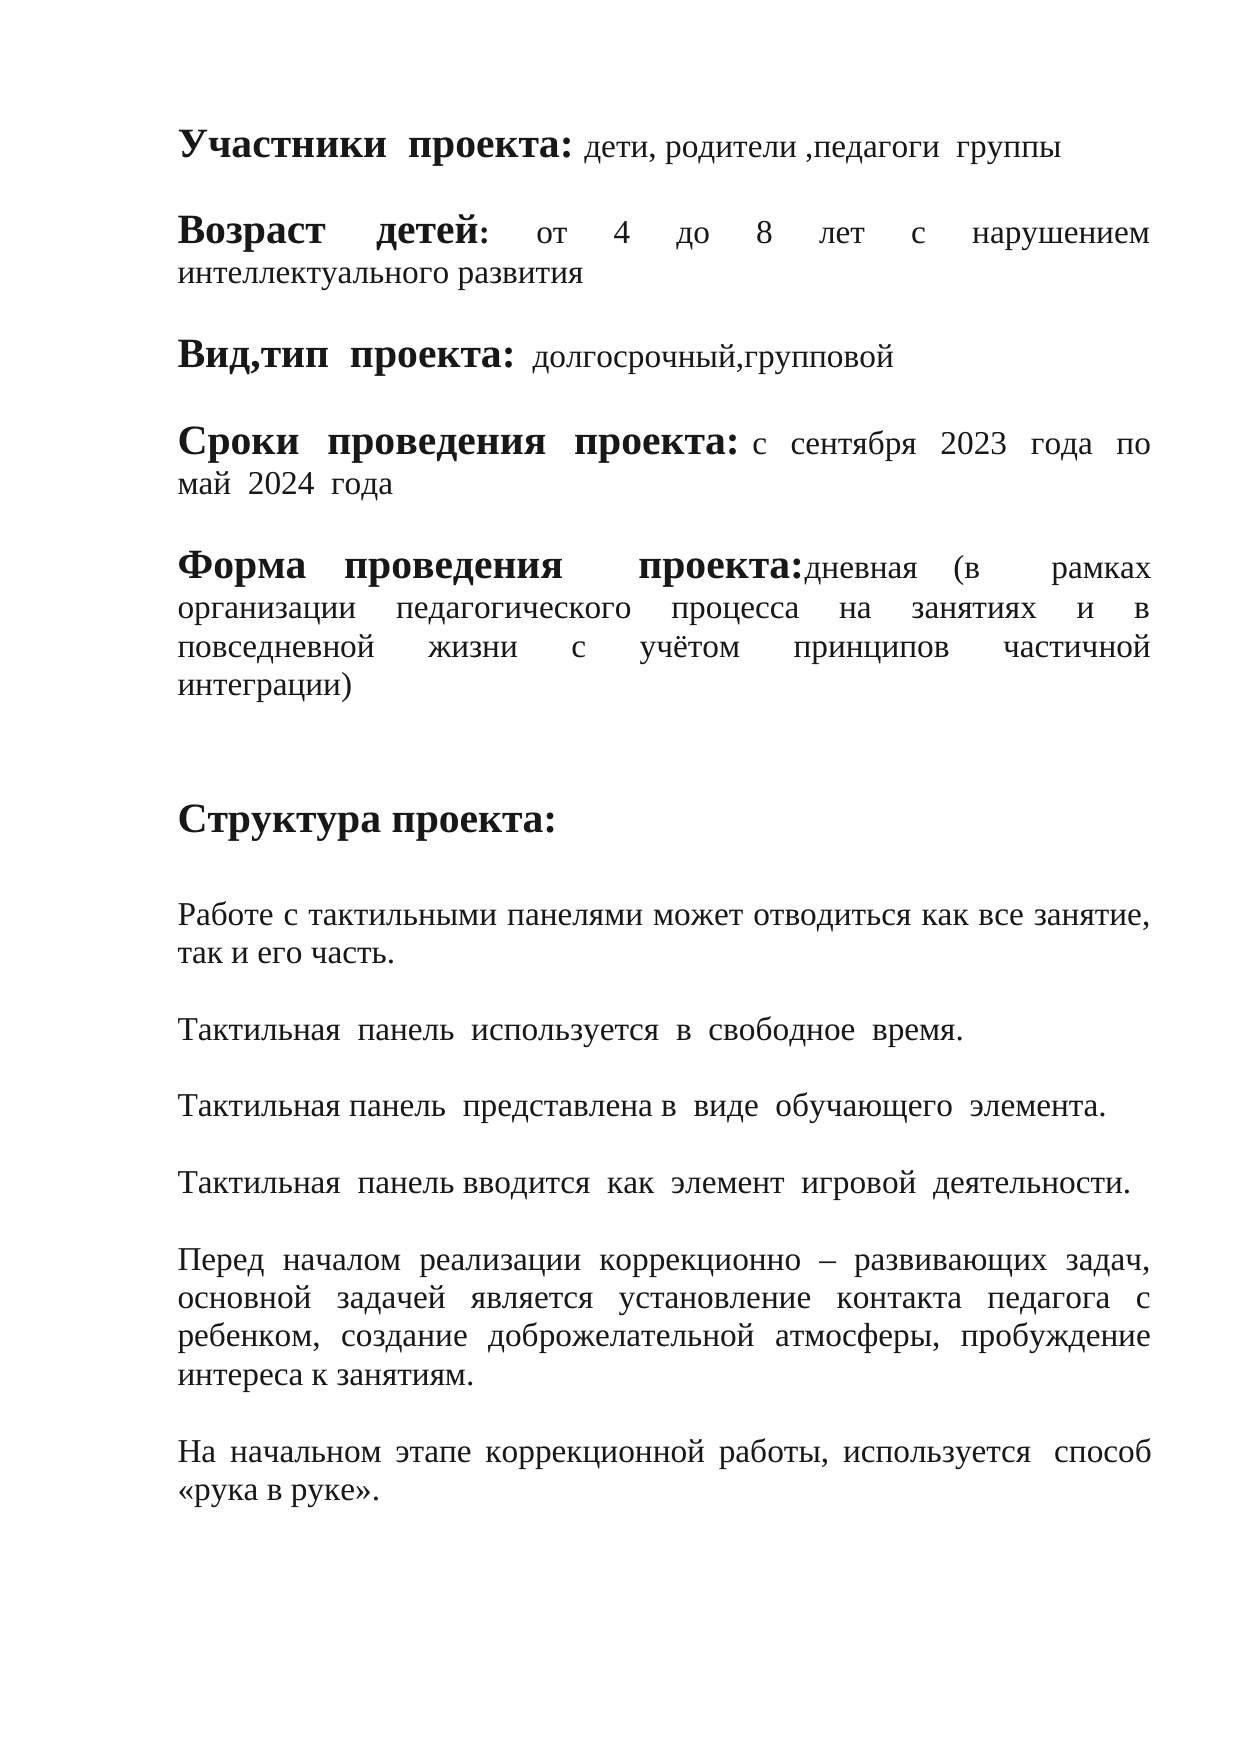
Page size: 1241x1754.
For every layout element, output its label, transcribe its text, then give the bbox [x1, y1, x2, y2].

text Перед началом реализации коррекционно – развивающих задач, основной задачей является установление контакта педагога с ребенком, создание доброжелательной атмосферы, пробуждение интереса к занятиям. [177, 1239, 1152, 1392]
text Вид,тип проекта: долгосрочный,групповой [177, 329, 1152, 377]
text Возраст детей: от 4 до 8 лет с нарушением интеллектуального развития [177, 204, 1152, 291]
text Тактильная панель используется в свободное время. [177, 1009, 1152, 1047]
text Тактильная панель вводится как элемент игровой деятельности. [177, 1162, 1152, 1201]
text Тактильная панель представлена в виде обучающего элемента. [177, 1086, 1152, 1124]
text Форма проведения проекта:дневная (в рамках организации педагогического процесса на занятиях и в повседневной жизни с учётом принципов частичной интеграции) [177, 540, 1152, 703]
text Структура проекта: [177, 793, 1152, 841]
text Сроки проведения проекта: с сентября 2023 года по май 2024 года [177, 415, 1152, 501]
text Участники проекта: дети, родители ,педагоги группы [177, 118, 1152, 166]
text Работе с тактильными панелями может отводиться как все занятие, так и его часть. [177, 894, 1152, 971]
text На начальном этапе коррекционной работы, используется способ «рука в руке». [177, 1431, 1152, 1507]
